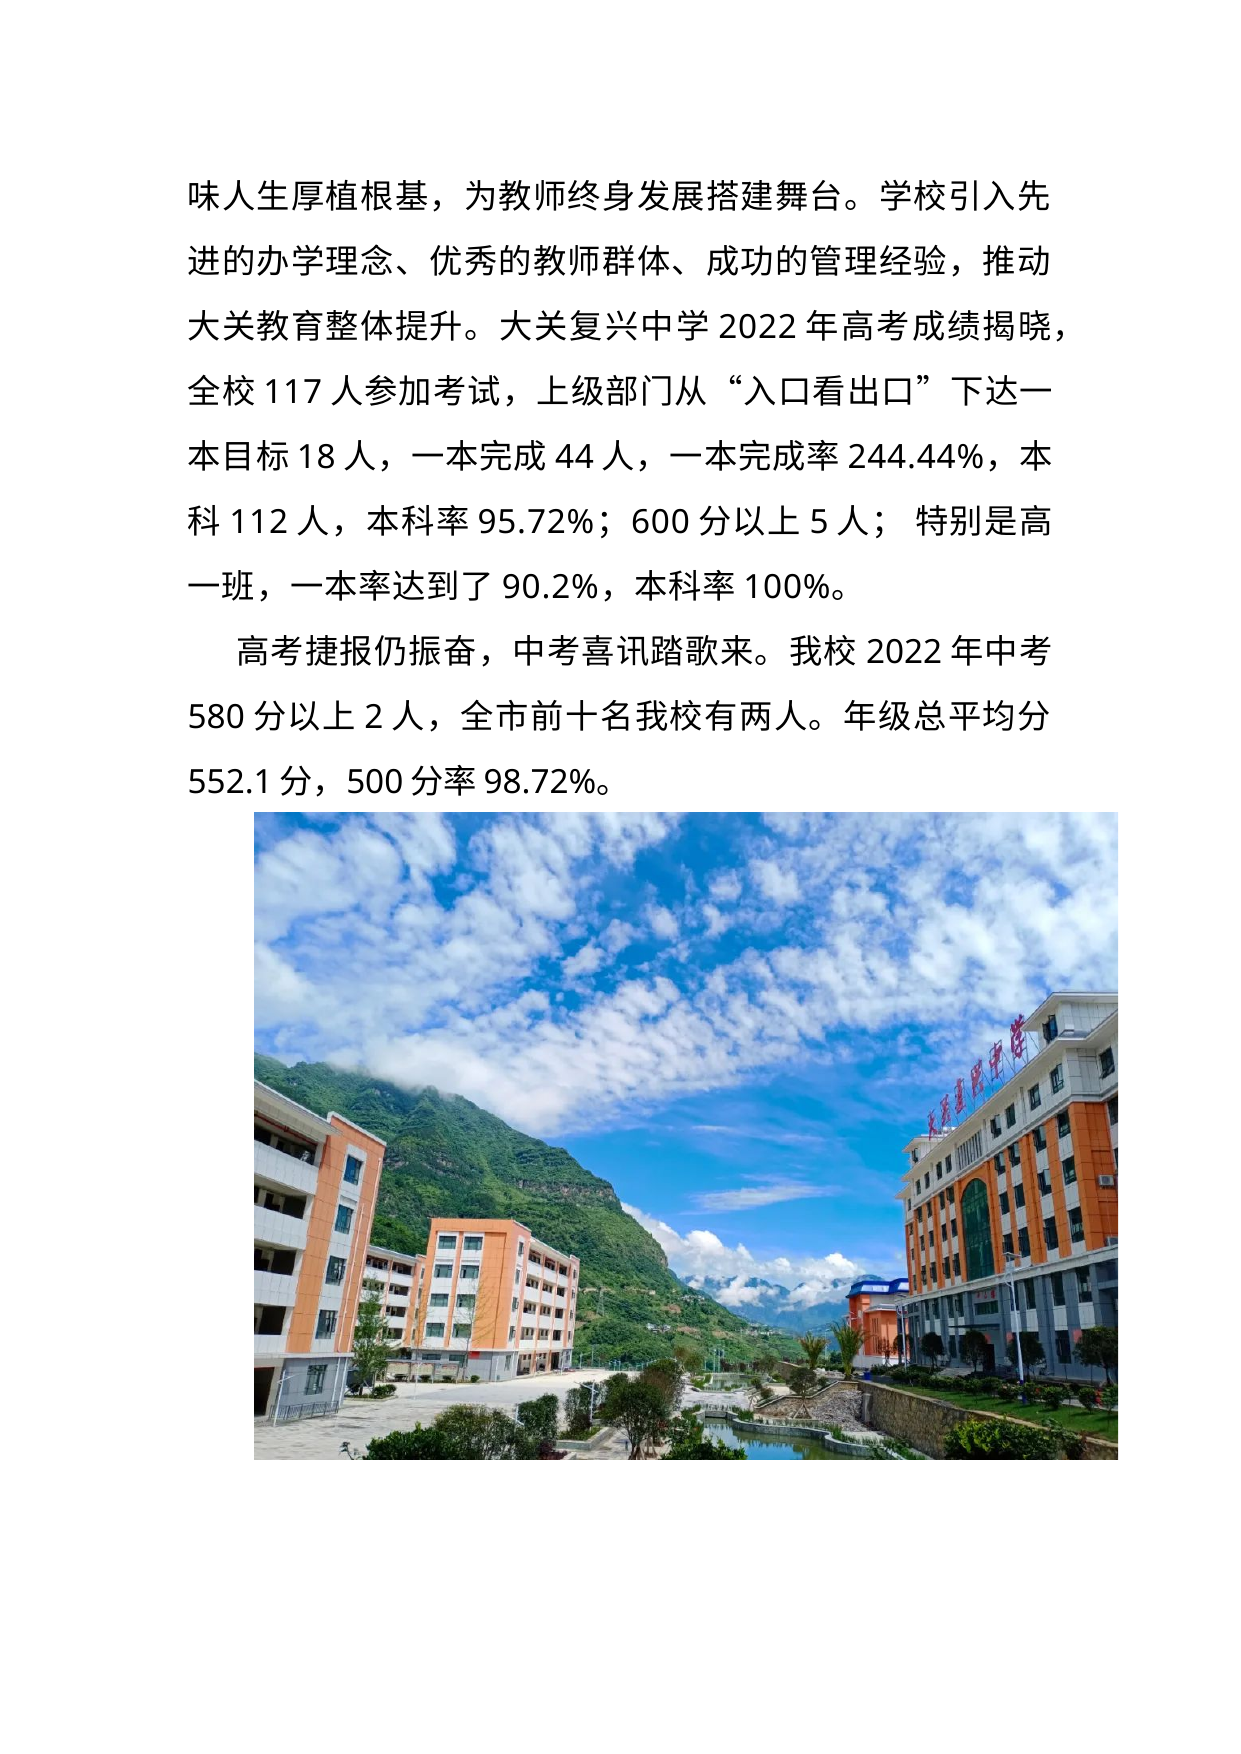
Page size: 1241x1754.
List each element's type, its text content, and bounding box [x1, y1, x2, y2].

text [187, 162, 1053, 617]
text 高考捷报仍振奋，中考喜讯踏歌来。我校2022年中考580分以上2人，全市前十名我校有两人。年级总平均分552.1分，500分率98.72%。 [187, 617, 1053, 812]
picture [254, 812, 1119, 1460]
